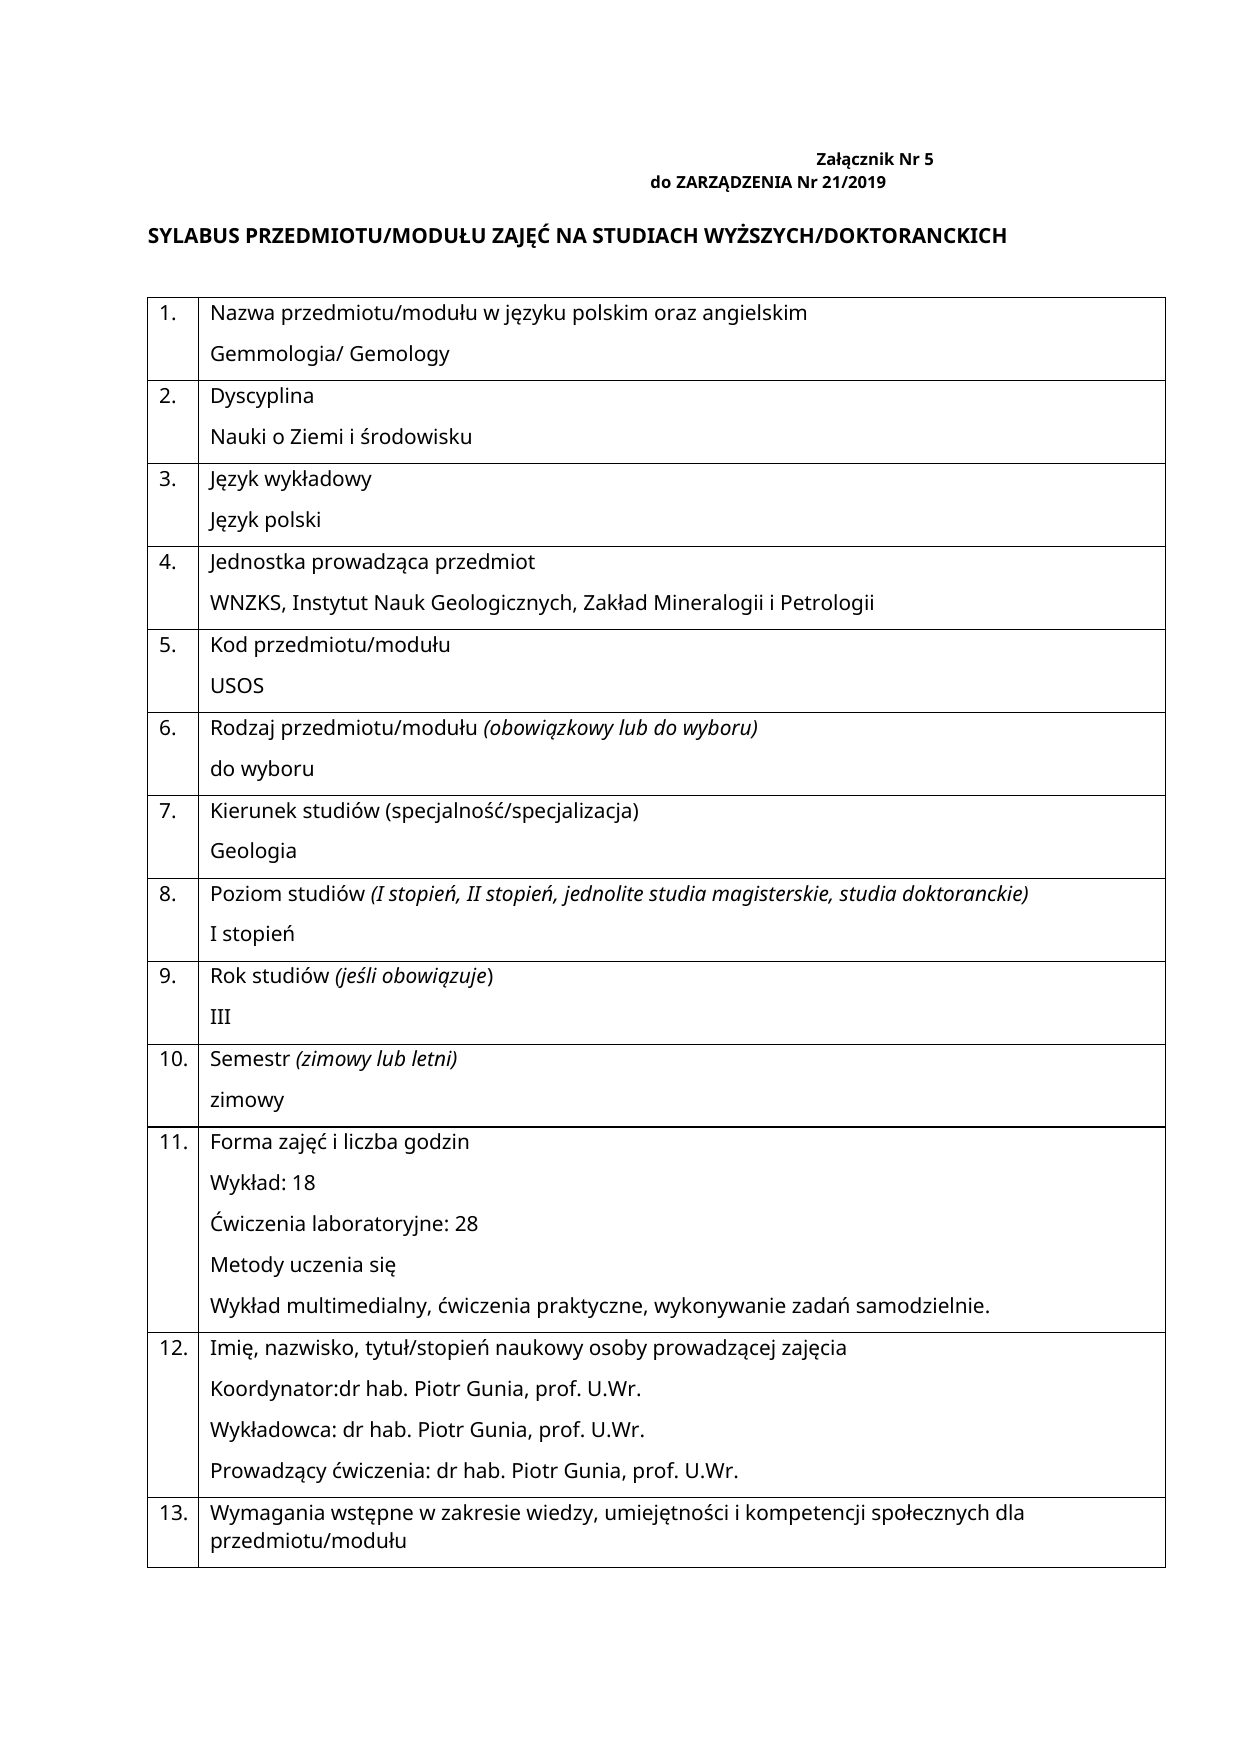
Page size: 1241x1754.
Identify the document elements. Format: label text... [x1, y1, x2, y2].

table_cell Kod przedmiotu/modułu USOS [199, 630, 1165, 712]
table_cell [148, 962, 198, 1043]
text do ZARZĄDZENIA Nr 21/2019 [148, 170, 1093, 193]
table_cell Forma zajęć i liczba godzin Wykład: 18 Ćwiczenia laboratoryjne: 28 Metody uczenia się Wykład multimedialny, ćwiczenia praktyczne, wykonywanie zadań samodzielnie. [199, 1128, 1165, 1332]
text SYLABUS PRZEDMIOTU/MODUŁU ZAJĘĆ NA STUDIACH WYŻSZYCH/DOKTORANCKICH [148, 221, 1093, 250]
table_cell Rok studiów (jeśli obowiązuje) III [199, 962, 1165, 1043]
table_cell [148, 713, 198, 795]
table_cell [148, 1498, 198, 1567]
table_cell Dyscyplina Nauki o Ziemi i środowisku [199, 381, 1165, 463]
table_cell [148, 464, 198, 546]
table_cell [148, 630, 198, 712]
text Załącznik Nr 5 [812, 148, 1093, 170]
table_cell [148, 1333, 198, 1497]
table_cell Jednostka prowadząca przedmiot WNZKS, Instytut Nauk Geologicznych, Zakład Mineralogii i Petrologii [199, 547, 1165, 629]
table_cell Kierunek studiów (specjalność/specjalizacja) Geologia [199, 796, 1165, 878]
table_cell [148, 381, 198, 463]
table_cell [148, 1045, 198, 1126]
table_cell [199, 1498, 1165, 1567]
table_header Nazwa przedmiotu/modułu w języku polskim oraz angielskim Gemmologia/ Gemology [199, 298, 1165, 380]
table_header [148, 298, 198, 380]
table_cell [148, 879, 198, 961]
table_cell [148, 547, 198, 629]
table_cell Rodzaj przedmiotu/modułu (obowiązkowy lub do wyboru) do wyboru [199, 713, 1165, 795]
table_cell [148, 796, 198, 878]
table_cell Imię, nazwisko, tytuł/stopień naukowy osoby prowadzącej zajęcia Koordynator:dr hab. Piotr Gunia, prof. U.Wr. Wykładowca: dr hab. Piotr Gunia, prof. U.Wr. Prowadzący ćwiczenia: dr hab. Piotr Gunia, prof. U.Wr. [199, 1333, 1165, 1497]
table_cell Semestr (zimowy lub letni) zimowy [199, 1045, 1165, 1126]
table_cell Poziom studiów (I stopień, II stopień, jednolite studia magisterskie, studia doktoranckie) I stopień [199, 879, 1165, 961]
table_cell Język wykładowy Język polski [199, 464, 1165, 546]
table_cell [148, 1128, 198, 1332]
